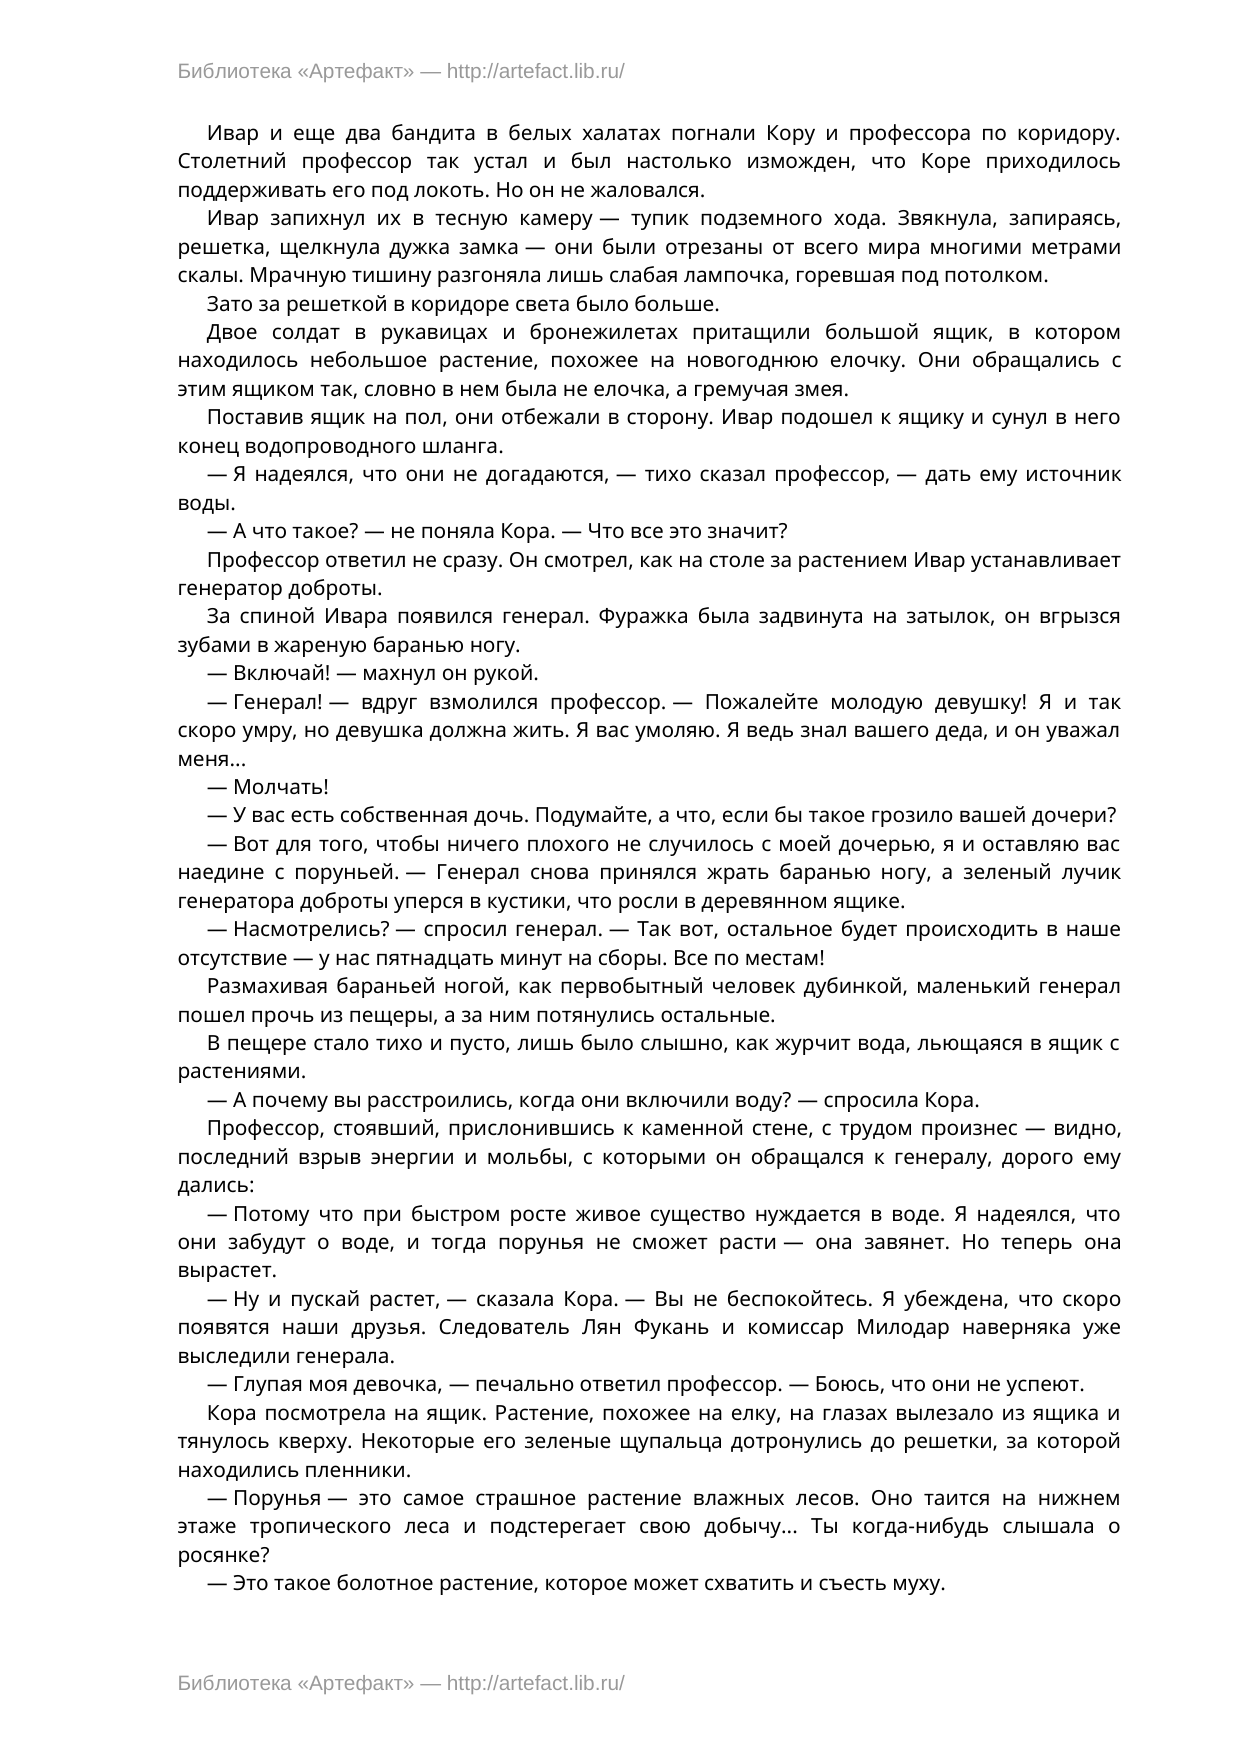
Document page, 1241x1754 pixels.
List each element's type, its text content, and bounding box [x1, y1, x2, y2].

text Поставив ящик на пол, они отбежали в сторону. Ивар подошел к ящику и сунул в него конец водопроводного шланга. [177, 402, 1122, 459]
text — Это такое болотное растение, которое может схватить и съесть муху. [177, 1568, 1122, 1597]
text Двое солдат в рукавицах и бронежилетах притащили большой ящик, в котором находилось небольшое растение, похожее на новогоднюю елочку. Они обращались с этим ящиком так, словно в нем была не елочка, а гремучая змея. [177, 317, 1122, 402]
text — Насмотрелись? — спросил генерал. — Так вот, остальное будет происходить в наше отсутствие — у нас пятнадцать минут на сборы. Все по местам! [177, 914, 1122, 971]
text — А почему вы расстроились, когда они включили воду? — спросила Кора. [177, 1085, 1122, 1113]
text Профессор, стоявший, прислонившись к каменной стене, с трудом произнес — видно, последний взрыв энергии и мольбы, с которыми он обращался к генералу, дорого ему дались: [177, 1113, 1122, 1199]
text Кора посмотрела на ящик. Растение, похожее на елку, на глазах вылезало из ящика и тянулось кверху. Некоторые его зеленые щупальца дотронулись до решетки, за которой находились пленники. [177, 1398, 1122, 1483]
text Ивар и еще два бандита в белых халатах погнали Кору и профессора по коридору. Столетний профессор так устал и был настолько изможден, что Коре приходилось поддерживать его под локоть. Но он не жаловался. [177, 118, 1122, 203]
text — Ну и пускай растет, — сказала Кора. — Вы не беспокойтесь. Я убеждена, что скоро появятся наши друзья. Следователь Лян Фукань и комиссар Милодар наверняка уже выследили генерала. [177, 1284, 1122, 1369]
text Ивар запихнул их в тесную камеру — тупик подземного хода. Звякнула, запираясь, решетка, щелкнула дужка замка — они были отрезаны от всего мира многими метрами скалы. Мрачную тишину разгоняла лишь слабая лампочка, горевшая под потолком. [177, 203, 1122, 289]
text — Генерал! — вдруг взмолился профессор. — Пожалейте молодую девушку! Я и так скоро умру, но девушка должна жить. Я вас умоляю. Я ведь знал вашего деда, и он уважал меня... [177, 687, 1122, 772]
text Профессор ответил не сразу. Он смотрел, как на столе за растением Ивар устанавливает генератор доброты. [177, 545, 1122, 602]
text — А что такое? — не поняла Кора. — Что все это значит? [177, 516, 1122, 545]
text — Включай! — махнул он рукой. [177, 658, 1122, 687]
text Размахивая бараньей ногой, как первобытный человек дубинкой, маленький генерал пошел прочь из пещеры, а за ним потянулись остальные. [177, 971, 1122, 1028]
text — Потому что при быстром росте живое существо нуждается в воде. Я надеялся, что они забудут о воде, и тогда порунья не сможет расти — она завянет. Но теперь она вырастет. [177, 1199, 1122, 1284]
text Зато за решеткой в коридоре света было больше. [177, 289, 1122, 317]
text — Я надеялся, что они не догадаются, — тихо сказал профессор, — дать ему источник воды. [177, 459, 1122, 516]
text — У вас есть собственная дочь. Подумайте, а что, если бы такое грозило вашей дочери? [177, 801, 1122, 829]
text — Порунья — это самое страшное растение влажных лесов. Оно таится на нижнем этаже тропического леса и подстерегает свою добычу... Ты когда-нибудь слышала о росянке? [177, 1483, 1122, 1568]
text — Молчать! [177, 772, 1122, 801]
text — Глупая моя девочка, — печально ответил профессор. — Боюсь, что они не успеют. [177, 1369, 1122, 1398]
text В пещере стало тихо и пусто, лишь было слышно, как журчит вода, льющаяся в ящик с растениями. [177, 1028, 1122, 1085]
text — Вот для того, чтобы ничего плохого не случилось с моей дочерью, я и оставляю вас наедине с поруньей. — Генерал снова принялся жрать баранью ногу, а зеленый лучик генератора доброты уперся в кустики, что росли в деревянном ящике. [177, 829, 1122, 914]
text За спиной Ивара появился генерал. Фуражка была задвинута на затылок, он вгрызся зубами в жареную баранью ногу. [177, 602, 1122, 658]
